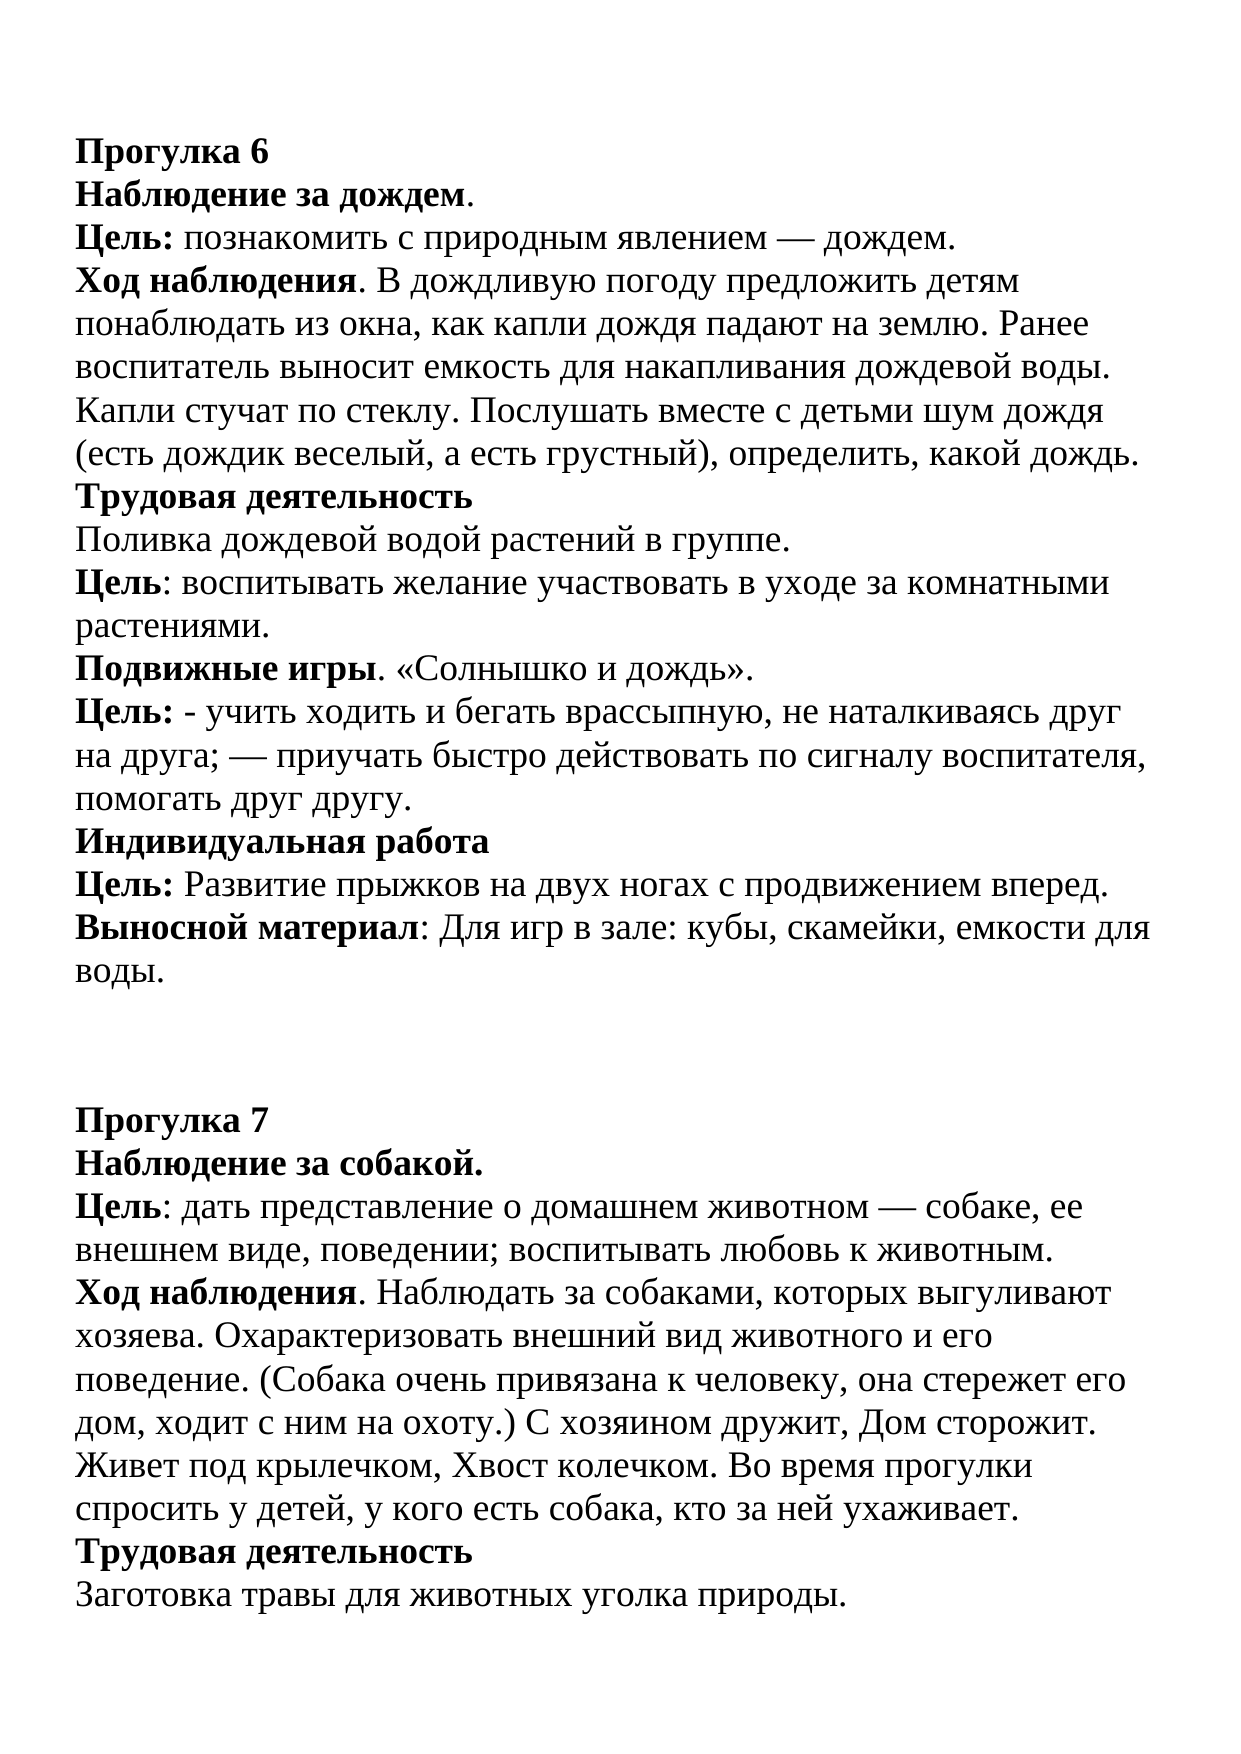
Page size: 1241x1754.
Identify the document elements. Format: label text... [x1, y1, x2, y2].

text Ход наблюдения. В дождливую погоду предложить детям понаблюдать из окна, как капли дождя падают на землю. Ранее воспитатель выносит емкость для накапливания дождевой воды. Капли стучат по стеклу. Послушать вместе с детьми шум дождя (есть дождик веселый, а есть грустный), определить, какой дождь. [75, 258, 1165, 473]
text Трудовая деятельность [75, 473, 1165, 516]
text Индивидуальная работа [75, 818, 1165, 861]
text Прогулка 6 [75, 128, 1165, 171]
text Поливка дождевой водой растений в группе. [75, 516, 1165, 559]
text Цель: - учить ходить и бегать врассыпную, не наталкиваясь друг на друга; — приучать быстро действовать по сигналу воспитателя, помогать друг другу. [75, 689, 1165, 818]
text Подвижные игры. «Солнышко и дождь». [75, 646, 1165, 689]
text Прогулка 7 [75, 1097, 1165, 1140]
text Цель: воспитывать желание участвовать в уходе за комнатными растениями. [75, 559, 1165, 646]
text Ход наблюдения. Наблюдать за собаками, которых выгуливают хозяева. Охарактеризовать внешний вид животного и его поведение. (Собака очень привязана к человеку, она стережет его дом, ходит с ним на охоту.) С хозяином дружит, Дом сторожит. Живет под крылечком, Хвост колечком. Во время прогулки спросить у детей, у кого есть собака, кто за ней ухаживает. [75, 1270, 1165, 1528]
text Трудовая деятельность [75, 1528, 1165, 1572]
text Выносной материал: Для игр в зале: кубы, скамейки, емкости для воды. [75, 904, 1165, 991]
text Заготовка травы для животных уголка природы. [75, 1572, 1165, 1615]
text Наблюдение за дождем. [75, 171, 1165, 214]
text Цель: познакомить с природным явлением — дождем. [75, 214, 1165, 258]
text Цель: Развитие прыжков на двух ногах с продвижением вперед. [75, 861, 1165, 904]
text Наблюдение за собакой. [75, 1140, 1165, 1183]
text Цель: дать представление о домашнем животном — собаке, ее внешнем виде, поведении; воспитывать любовь к животным. [75, 1183, 1165, 1270]
